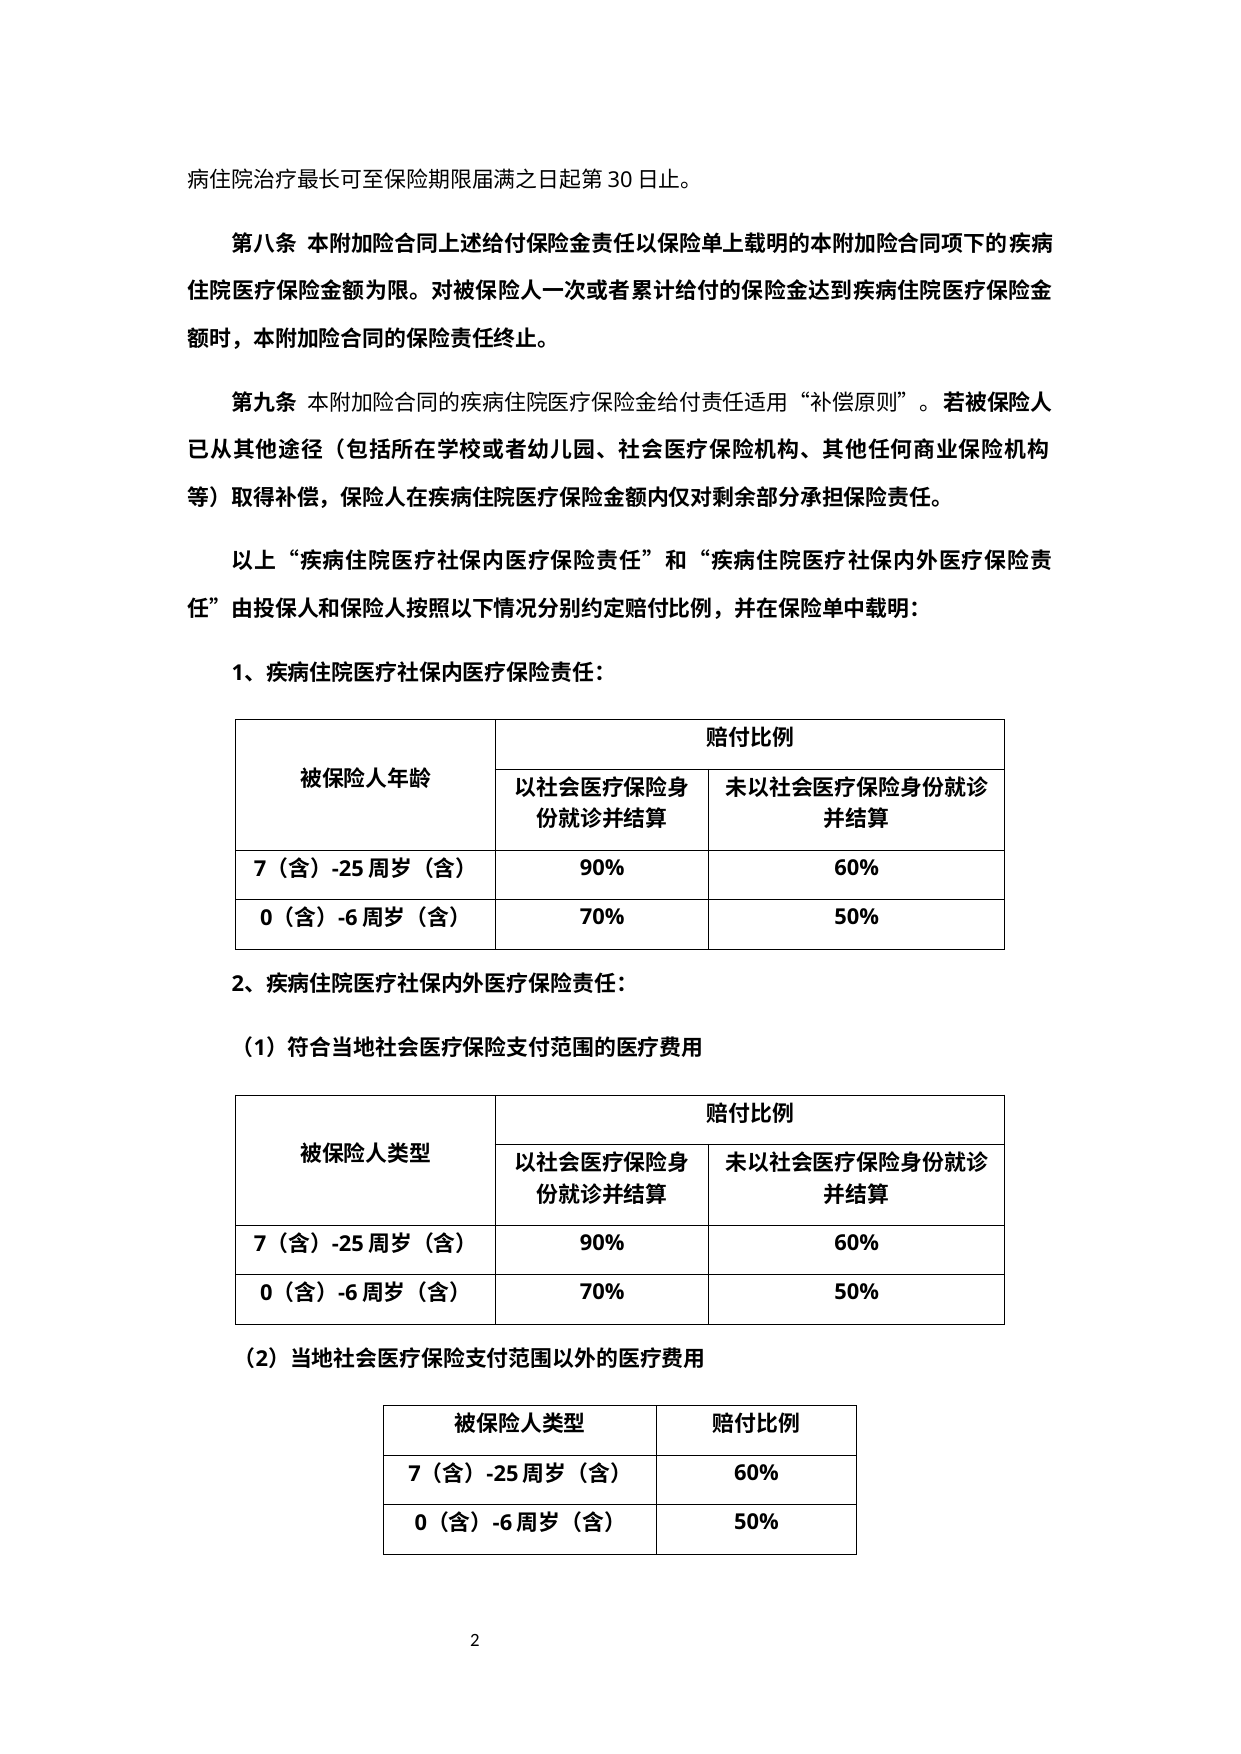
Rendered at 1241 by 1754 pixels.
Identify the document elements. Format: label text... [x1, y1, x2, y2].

table_cell 7（含）-25周岁（含） [384, 1456, 656, 1504]
text 第八条 本附加险合同上述给付保险金责任以保险单上载明的本附加险合同项下的疾病住院医疗保险金额为限。对被保险人一次或者累计给付的保险金达到疾病住院医疗保险金额时，本附加险合同的保险责任终止。 [187, 226, 1053, 352]
text （1）符合当地社会医疗保险支付范围的医疗费用 [187, 1030, 1053, 1062]
table_cell 未以社会医疗保险身份就诊并结算 [709, 770, 1004, 850]
table_cell 90% [496, 1226, 708, 1274]
table_header 赔付比例 [496, 1096, 1004, 1144]
text 2、疾病住院医疗社保内外医疗保险责任： [187, 966, 1053, 998]
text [187, 162, 1053, 194]
table_cell 0（含）-6周岁（含） [384, 1505, 656, 1554]
table_cell 7（含）-25周岁（含） [236, 1226, 495, 1274]
table_cell 60% [657, 1456, 856, 1504]
table_header 被保险人类型 [384, 1406, 656, 1455]
text 第九条 本附加险合同的疾病住院医疗保险金给付责任适用“补偿原则”。若被保险人已从其他途径（包括所在学校或者幼儿园、社会医疗保险机构、其他任何商业保险机构等）取得补偿，保险人在疾病住院医疗保险金额内仅对剩余部分承担保险责任。 [187, 384, 1053, 511]
text 1、疾病住院医疗社保内医疗保险责任： [187, 655, 1053, 687]
text 以上“疾病住院医疗社保内医疗保险责任”和“疾病住院医疗社保内外医疗保险责任”由投保人和保险人按照以下情况分别约定赔付比例，并在保险单中载明： [187, 543, 1053, 622]
table_cell 未以社会医疗保险身份就诊并结算 [709, 1145, 1004, 1225]
table_cell 70% [496, 900, 708, 949]
table_cell 0（含）-6周岁（含） [236, 900, 495, 949]
table_header 被保险人类型 [236, 1096, 495, 1225]
table_header 被保险人年龄 [236, 720, 495, 850]
table_cell 0（含）-6周岁（含） [236, 1275, 495, 1324]
text （2）当地社会医疗保险支付范围以外的医疗费用 [187, 1341, 1053, 1373]
table_header 赔付比例 [657, 1406, 856, 1455]
table_header 赔付比例 [496, 720, 1004, 769]
table_cell 以社会医疗保险身份就诊并结算 [496, 1145, 708, 1225]
table_cell 60% [709, 851, 1004, 899]
table_cell 90% [496, 851, 708, 899]
table_cell 50% [657, 1505, 856, 1554]
table_cell 60% [709, 1226, 1004, 1274]
table_cell 7（含）-25周岁（含） [236, 851, 495, 899]
table_cell 50% [709, 900, 1004, 949]
table_cell 70% [496, 1275, 708, 1324]
table_cell 以社会医疗保险身份就诊并结算 [496, 770, 708, 850]
table_cell 50% [709, 1275, 1004, 1324]
